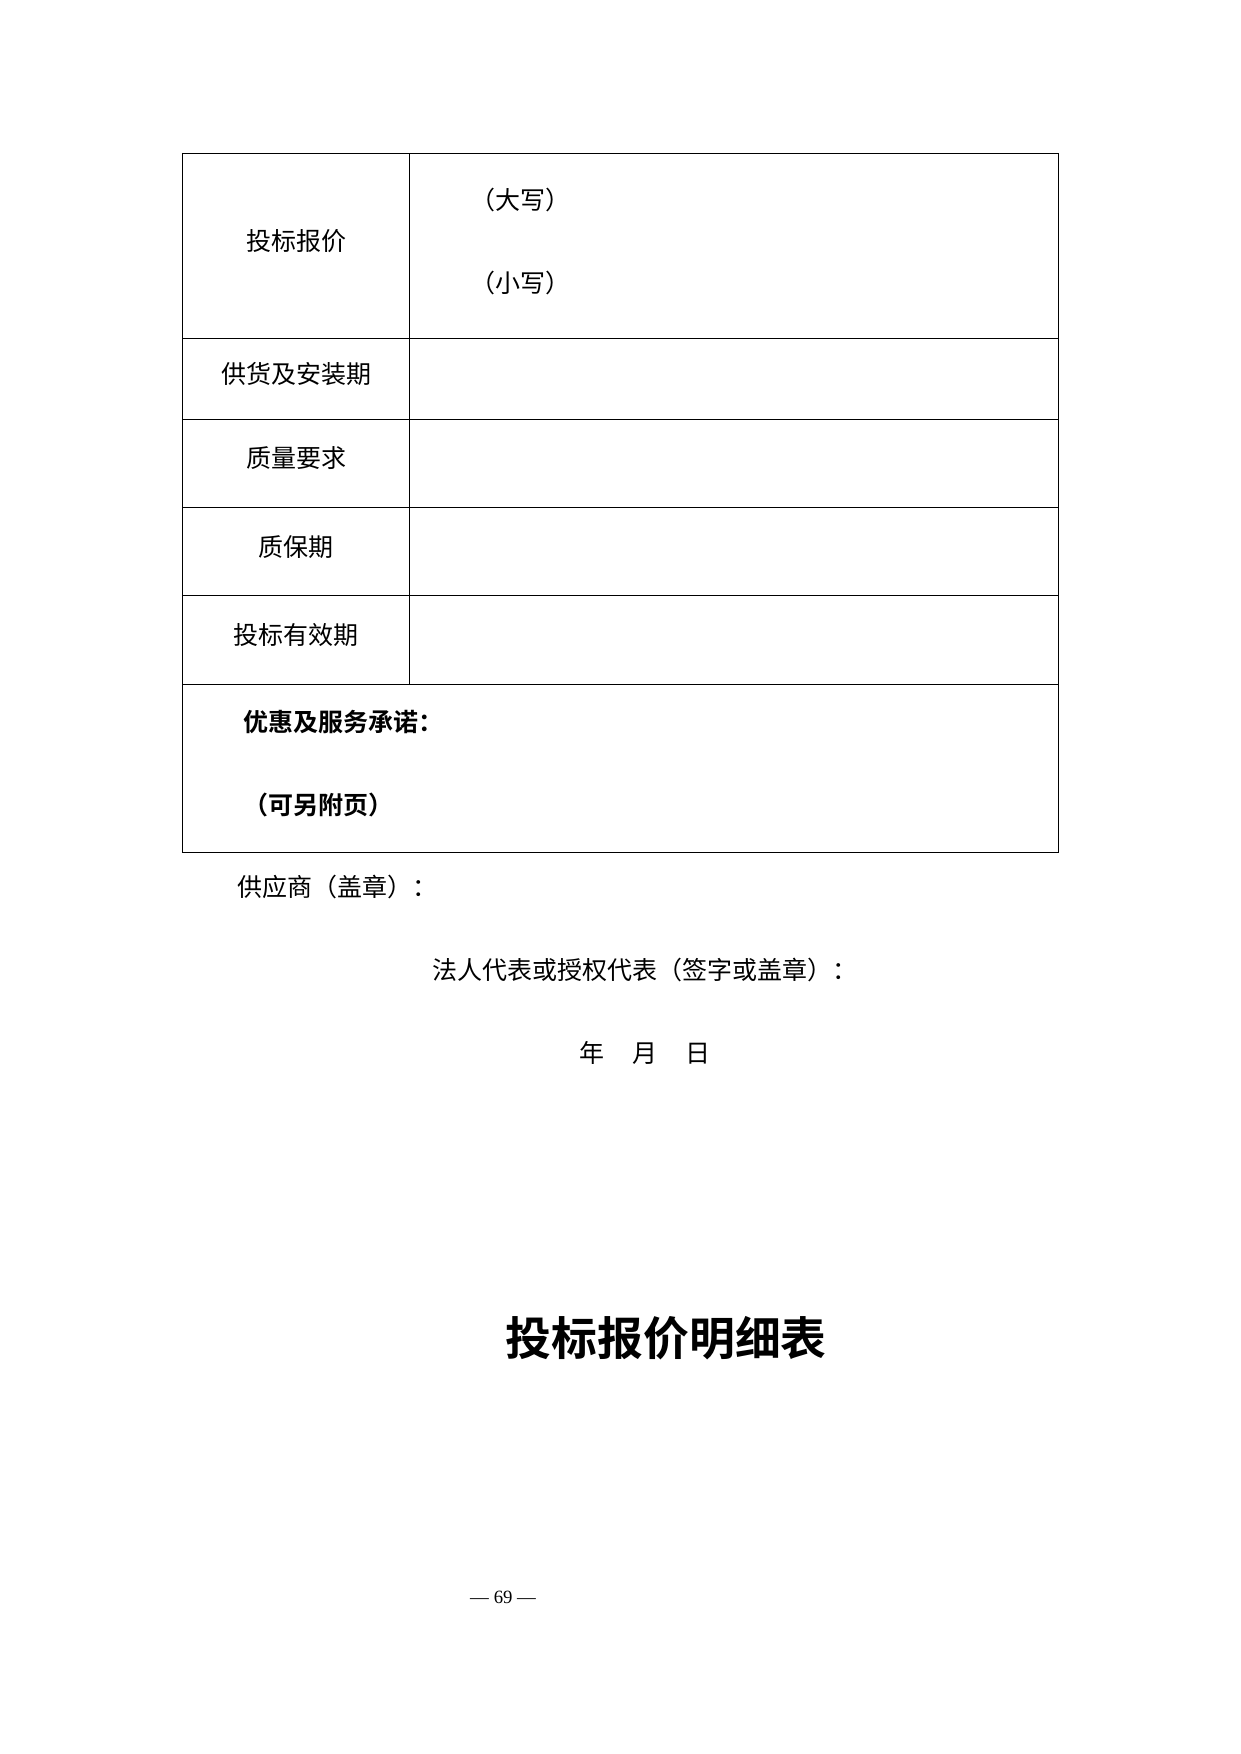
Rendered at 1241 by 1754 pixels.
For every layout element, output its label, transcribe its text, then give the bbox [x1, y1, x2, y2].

table_cell [410, 508, 1058, 595]
table_cell [410, 420, 1058, 507]
text 年 月 日 [187, 1019, 1053, 1084]
text 供应商（盖章）： [187, 853, 1053, 918]
table_cell 投标有效期 [183, 596, 409, 684]
text 投标报价明细表 [187, 1287, 1053, 1384]
table_cell [410, 339, 1058, 418]
table_cell （大写） （小写） [410, 154, 1058, 338]
table_cell 投标报价 [183, 154, 409, 338]
table_cell 质保期 [183, 508, 409, 595]
table_cell 供货及安装期 [183, 339, 409, 418]
table_cell 质量要求 [183, 420, 409, 507]
text 法人代表或授权代表（签字或盖章）： [187, 936, 1053, 1001]
table_cell [410, 596, 1058, 684]
table_cell 优惠及服务承诺： （可另附页） [183, 685, 1058, 852]
